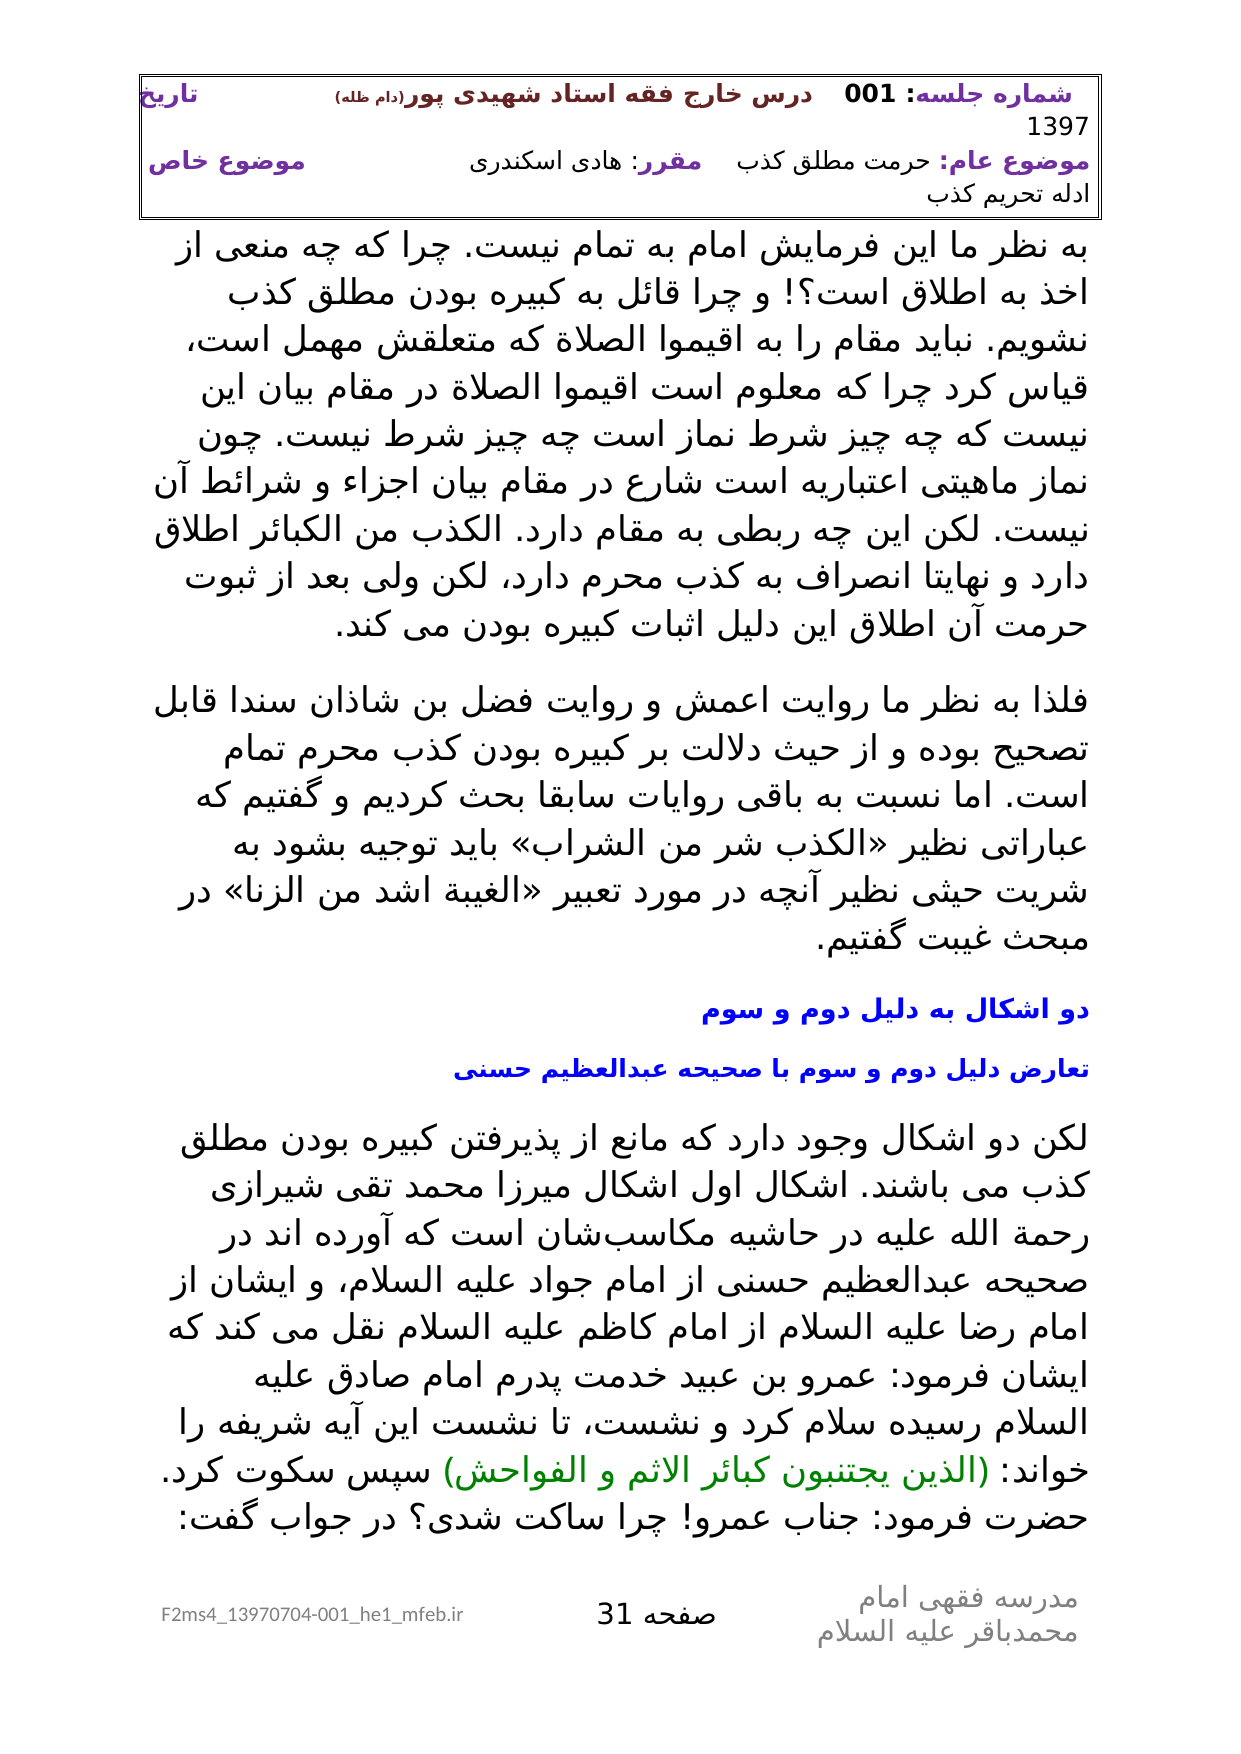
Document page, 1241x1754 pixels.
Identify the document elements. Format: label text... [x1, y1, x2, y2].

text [150, 1117, 1090, 1538]
subtitle دو اشکال به دلیل دوم و سوم [150, 993, 1090, 1025]
text به نظر ما این فرمایش امام به تمام نیست. چرا که چه منعی از اخذ به اطلاق است؟! و چرا قائل به کبیره بودن مطلق کذب نشویم. نباید مقام را به اقیموا الصلاة که متعلقش مهمل است، قیاس کرد چرا که معلوم است اقیموا الصلاة در مقام بیان این نیست که چه چیز شرط نماز است چه چیز شرط نیست. چون نماز ماهیتی اعتباریه است شارع در مقام بیان اجزاء و شرائط آن نیست. لکن این ‌چه ربطی به مقام دارد. الکذب من الکبائر اطلاق دارد و نهایتا انصراف به کذب محرم دارد، لکن ولی بعد از ثبوت حرمت آن اطلاق این دلیل اثبات کبیره بودن می کند. [150, 224, 1090, 644]
text فلذا به نظر ما روایت اعمش و روایت فضل بن شاذان سندا قابل تصحیح بوده و از حیث دلالت بر کبیره بودن کذب محرم تمام است. اما نسبت به باقی روایات سابقا بحث کردیم و ‌گفتیم که عباراتی نظیر «الکذب شر من الشراب» باید توجیه بشود به شریت حیثی نظیر آنچه در مورد تعبیر «الغیبة اشد من الزنا» در مبحث غیبت گفتیم. [150, 680, 1090, 958]
subtitle تعارض دلیل دوم و سوم با صحیحه عبدالعظیم حسنی [150, 1054, 1090, 1084]
